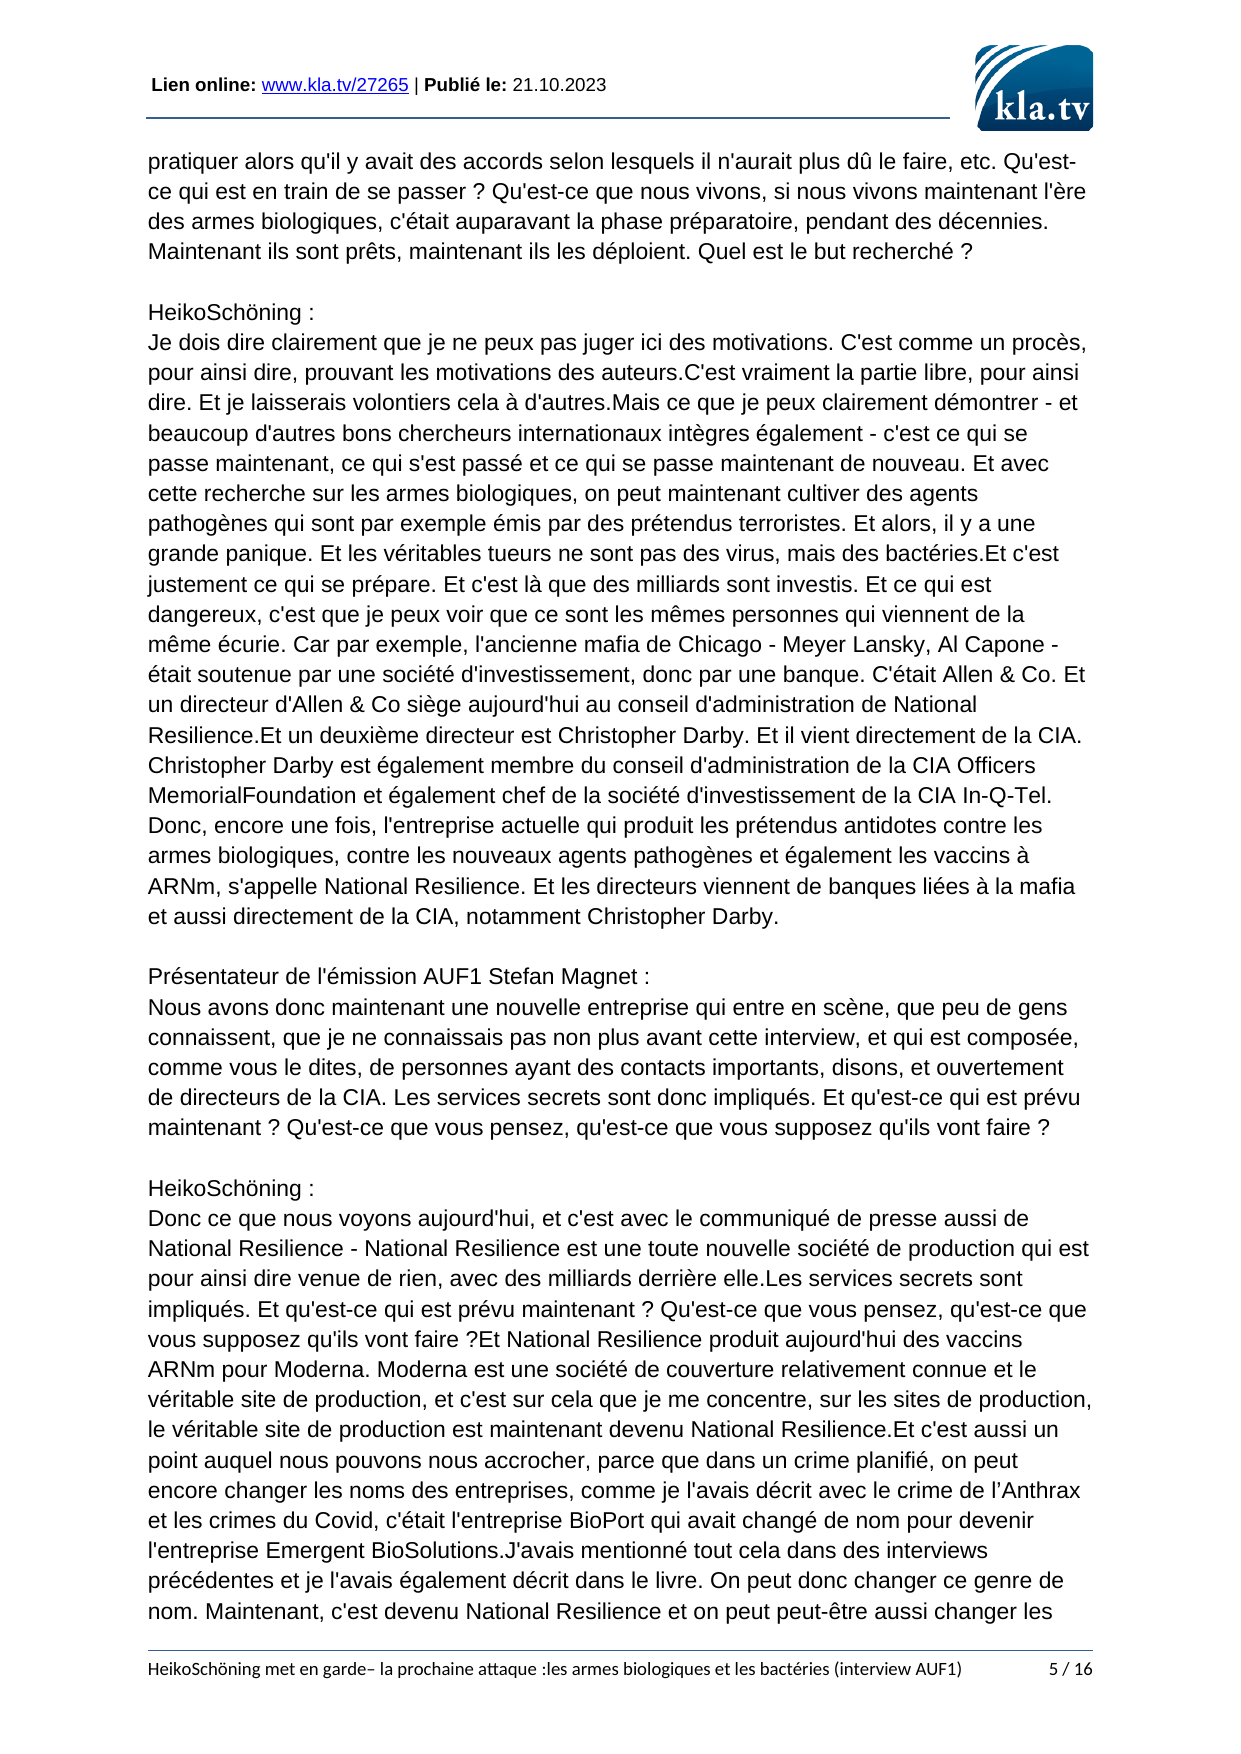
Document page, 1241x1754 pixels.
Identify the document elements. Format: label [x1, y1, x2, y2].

text [148, 148, 1093, 1624]
